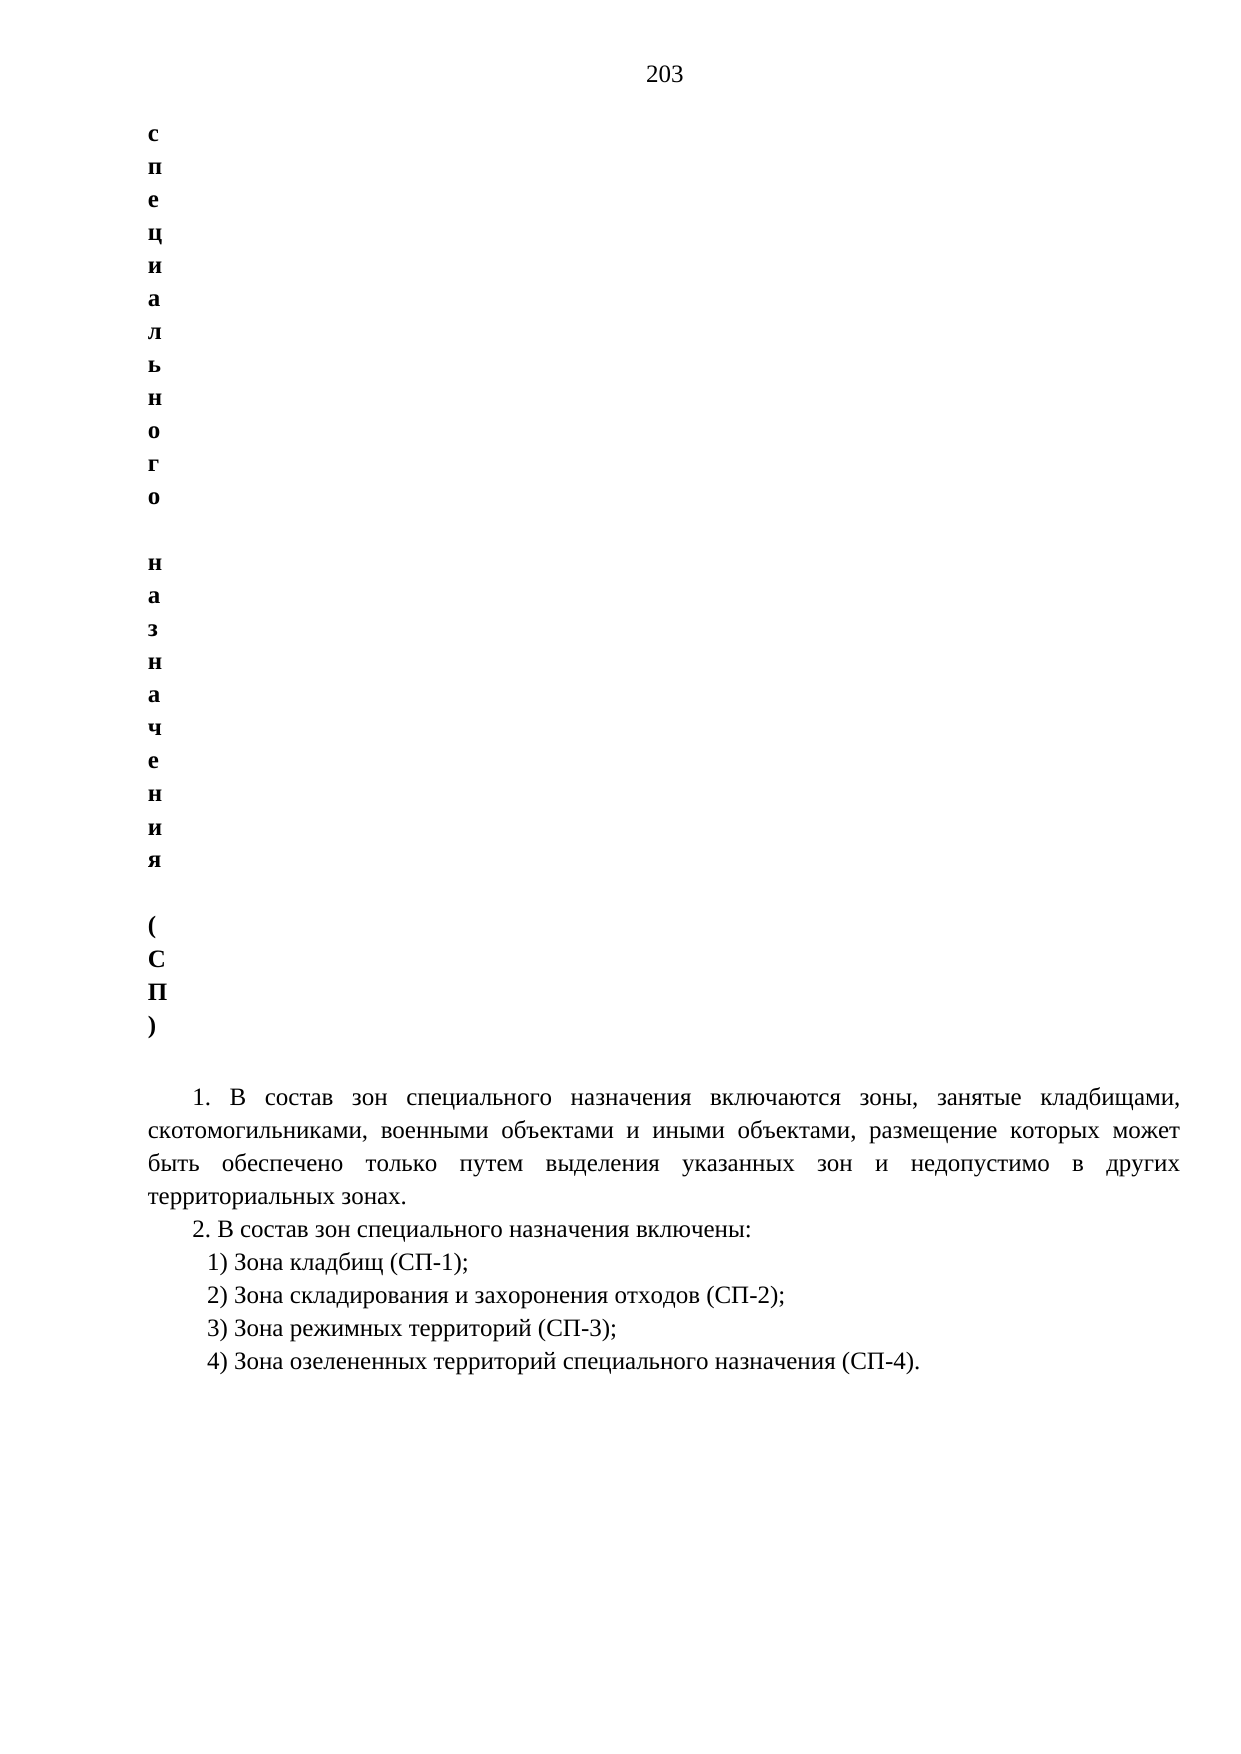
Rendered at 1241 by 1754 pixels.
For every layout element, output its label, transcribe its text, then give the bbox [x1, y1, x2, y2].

text 4) Зона озелененных территорий специального назначения (СП-4). [148, 1346, 1181, 1375]
text 2. В состав зон специального назначения включены: [148, 1214, 1181, 1243]
text 1. В состав зон специального назначения включаются зоны, занятые кладбищами, скотомогильниками, военными объектами и иными объектами, размещение которых может быть обеспечено только путем выделения указанных зон и недопустимо в других территориальных зонах. [148, 1082, 1181, 1210]
text 2) Зона складирования и захоронения отходов (СП-2); [148, 1280, 1181, 1309]
text 1) Зона кладбищ (СП-1); [148, 1247, 1181, 1276]
text 3) Зона режимных территорий (СП-3); [148, 1313, 1181, 1342]
